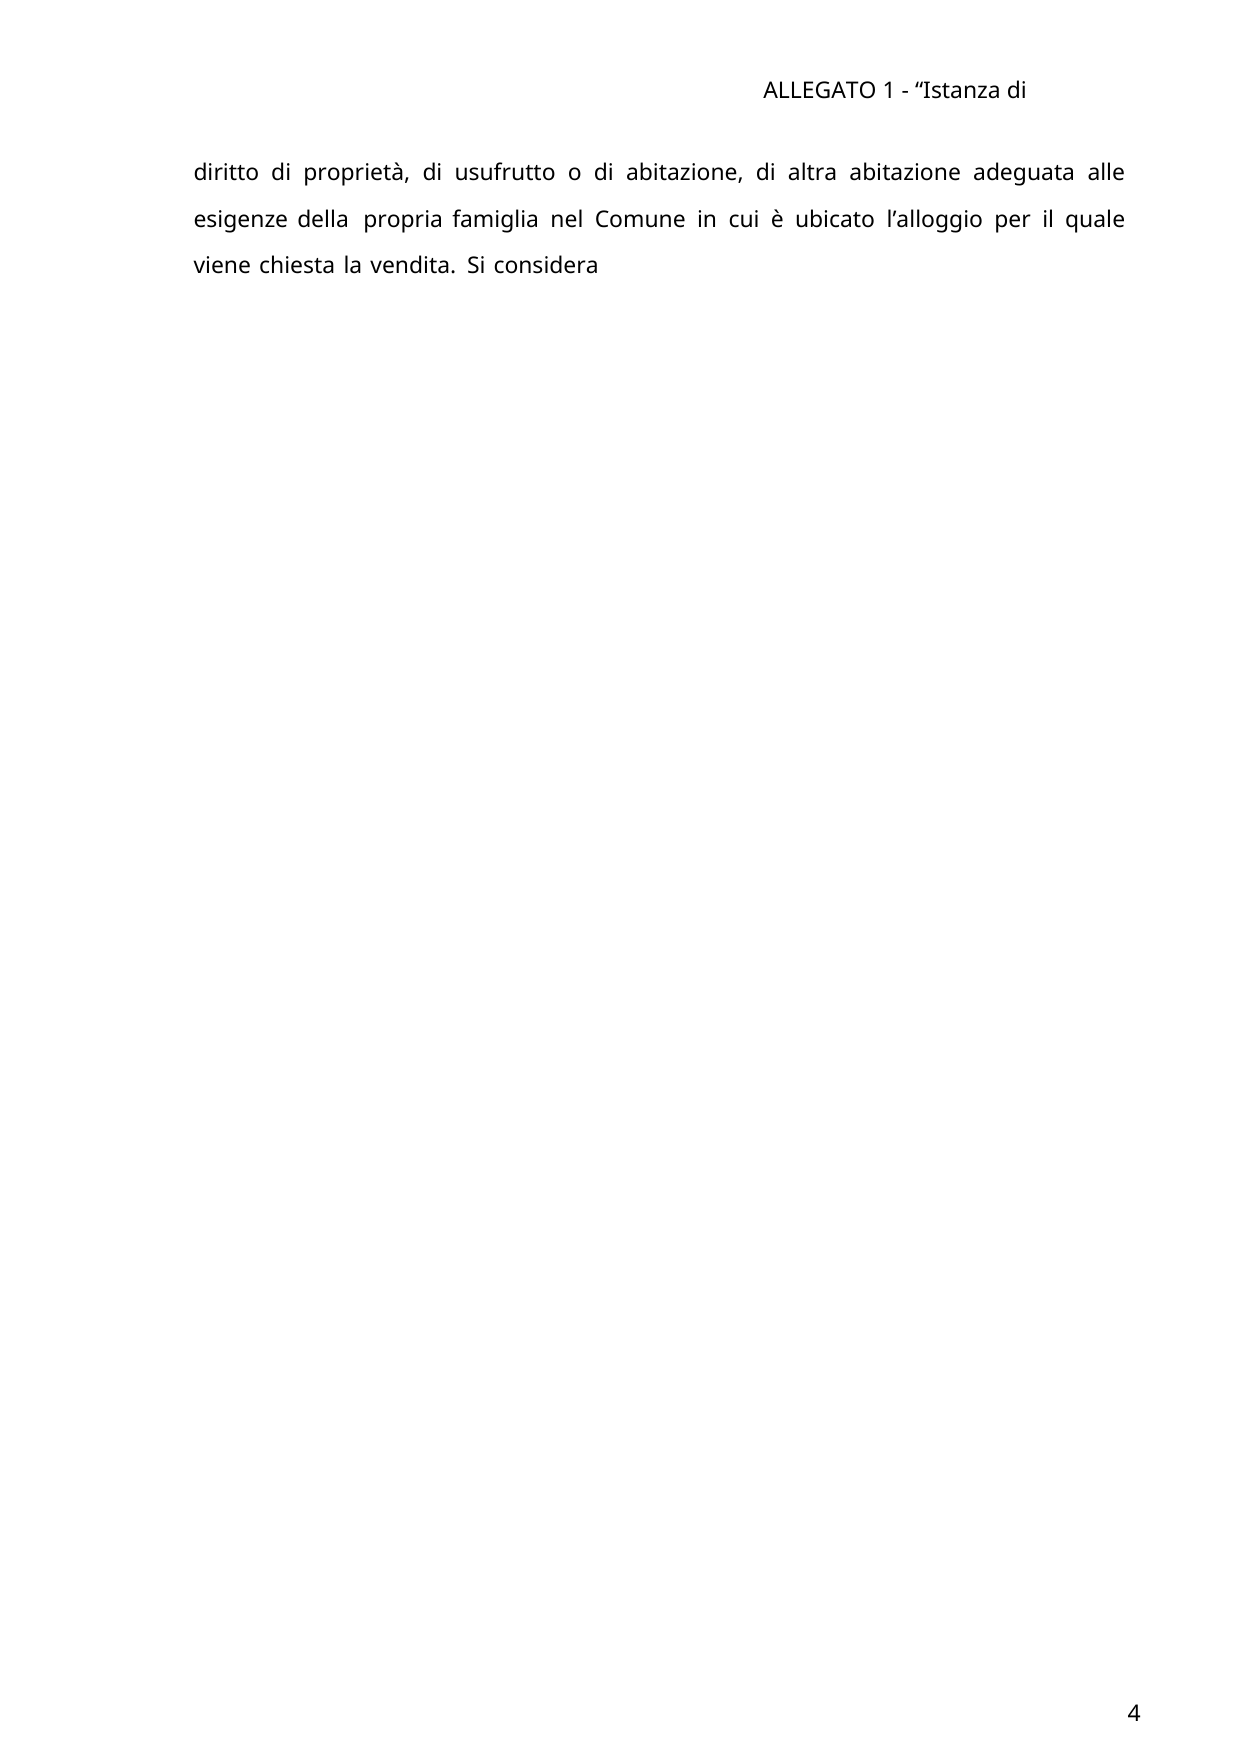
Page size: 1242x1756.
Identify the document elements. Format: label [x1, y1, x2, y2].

list [156, 156, 1126, 280]
